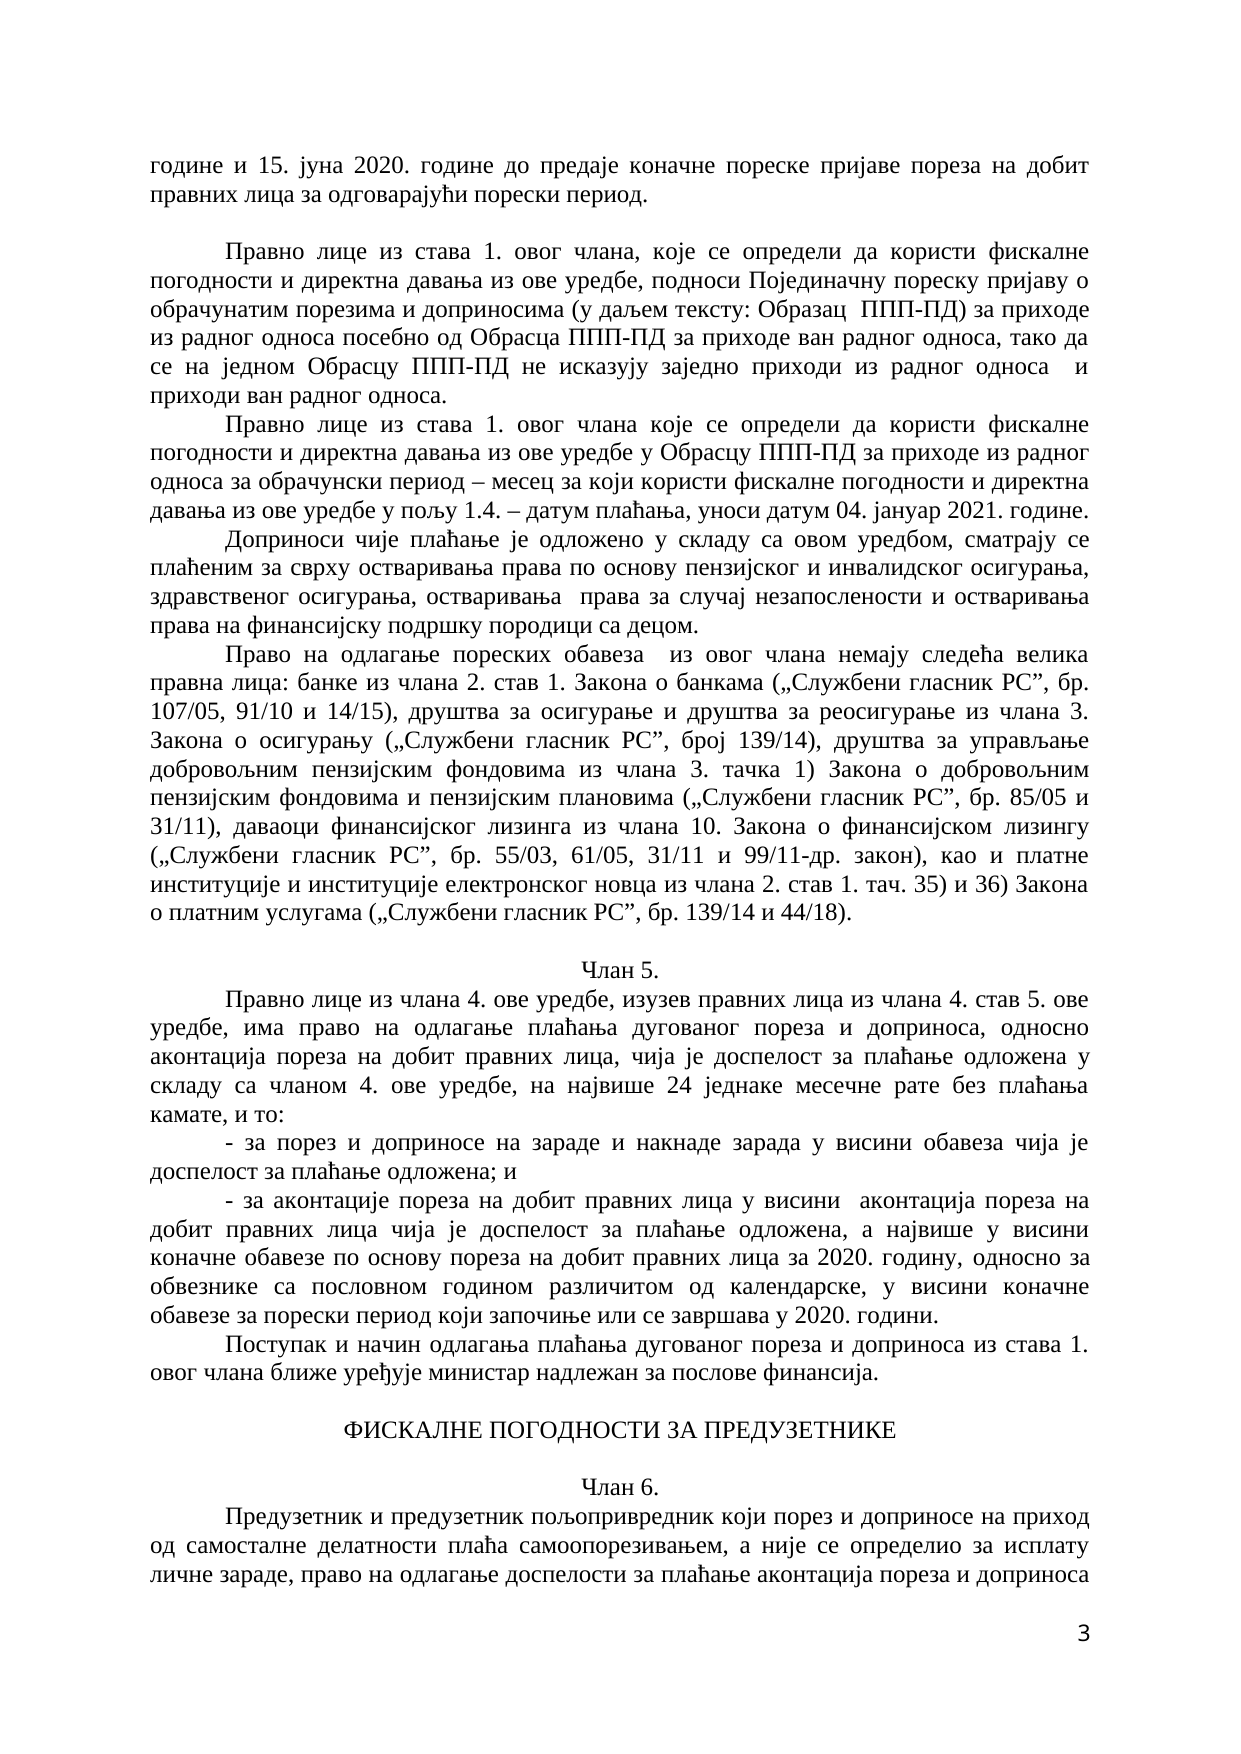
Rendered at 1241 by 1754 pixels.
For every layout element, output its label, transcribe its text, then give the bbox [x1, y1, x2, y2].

text Доприноси чије плаћање је одложено у складу са овом уредбом, сматрају се плаћеним за сврху остваривања права по основу пензијског и инвалидског осигурања, здравственог осигурања, остваривања права за случај незапослености и остваривања права на финансијску подршку породици са децом. [150, 524, 1090, 639]
text Правно лице из става 1. овог члана које се определи да користи фискалне погодности и директна давања из ове уредбе у Обрасцу ППП-ПД за приходе из радног односа за обрачунски период – месец за који користи фискалне погодности и директна давања из ове уредбе у пољу 1.4. – датум плаћања, уноси датум 04. јануар 2021. године. [150, 409, 1090, 524]
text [150, 150, 1090, 207]
text ФИСКАЛНЕ ПОГОДНОСТИ ЗА ПРЕДУЗЕТНИКЕ [150, 1415, 1090, 1444]
text - за аконтације пореза на добит правних лица у висини аконтација пореза на добит правних лица чија је доспелост за плаћање одложена, а највише у висини коначне обавезе по основу пореза на добит правних лица за 2020. годину, односно за обвезнике са пословном годином различитом од календарске, у висини коначне обавезе за порески период који започиње или се завршава у 2020. години. [150, 1185, 1090, 1329]
text Члан 5. [150, 955, 1090, 984]
text Поступак и начин одлагања плаћања дугованог пореза и доприноса из става 1. овог члана ближе уређује министар надлежан за послове финансија. [150, 1329, 1090, 1386]
text Право на одлагање пореских обавеза из овог члана немају следећа велика правна лица: банке из члана 2. став 1. Закона о банкама („Службени гласник РС”, бр. 107/05, 91/10 и 14/15), друштва за осигурање и друштва за реосигурање из члана 3. Закона о осигурању („Службени гласник РС”, број 139/14), друштва за управљање добровољним пензијским фондовима из члана 3. тачка 1) Закона о добровољним пензијским фондовима и пензијским плановима („Службени гласник РС”, бр. 85/05 и 31/11), даваоци финансијског лизинга из члана 10. Закона о финансијском лизингу („Службени гласник РС”, бр. 55/03, 61/05, 31/11 и 99/11-др. закон), као и платне институције и институције електронског новца из члана 2. став 1. тач. 35) и 36) Закона о платним услугама („Службени гласник РС”, бр. 139/14 и 44/18). [150, 639, 1090, 926]
text - за порез и доприносе на зараде и накнаде зарада у висини обавеза чија је доспелост за плаћање одложена; и [150, 1127, 1090, 1185]
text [150, 1501, 1090, 1587]
text Правно лице из става 1. овог члана, које се определи да користи фискалне погодности и директна давања из ове уредбе, подноси Појединачну пореску пријаву о обрачунатим порезима и доприносима (у даљем тексту: Образац ППП-ПД) за приходе из радног односа посебно од Обрасца ППП-ПД за приходе ван радног односа, тако да се на једном Обрасцу ППП-ПД не исказују заједно приходи из радног односа и приходи ван радног односа. [150, 236, 1090, 409]
text Правно лице из члана 4. ове уредбе, изузев правних лица из члана 4. став 5. ове уредбе, има право на одлагање плаћања дугованог пореза и доприноса, односно аконтација пореза на добит правних лица, чија је доспелост за плаћање одложена у складу са чланом 4. ове уредбе, на највише 24 једнаке месечне рате без плаћања камате, и то: [150, 984, 1090, 1127]
text Члан 6. [150, 1472, 1090, 1501]
